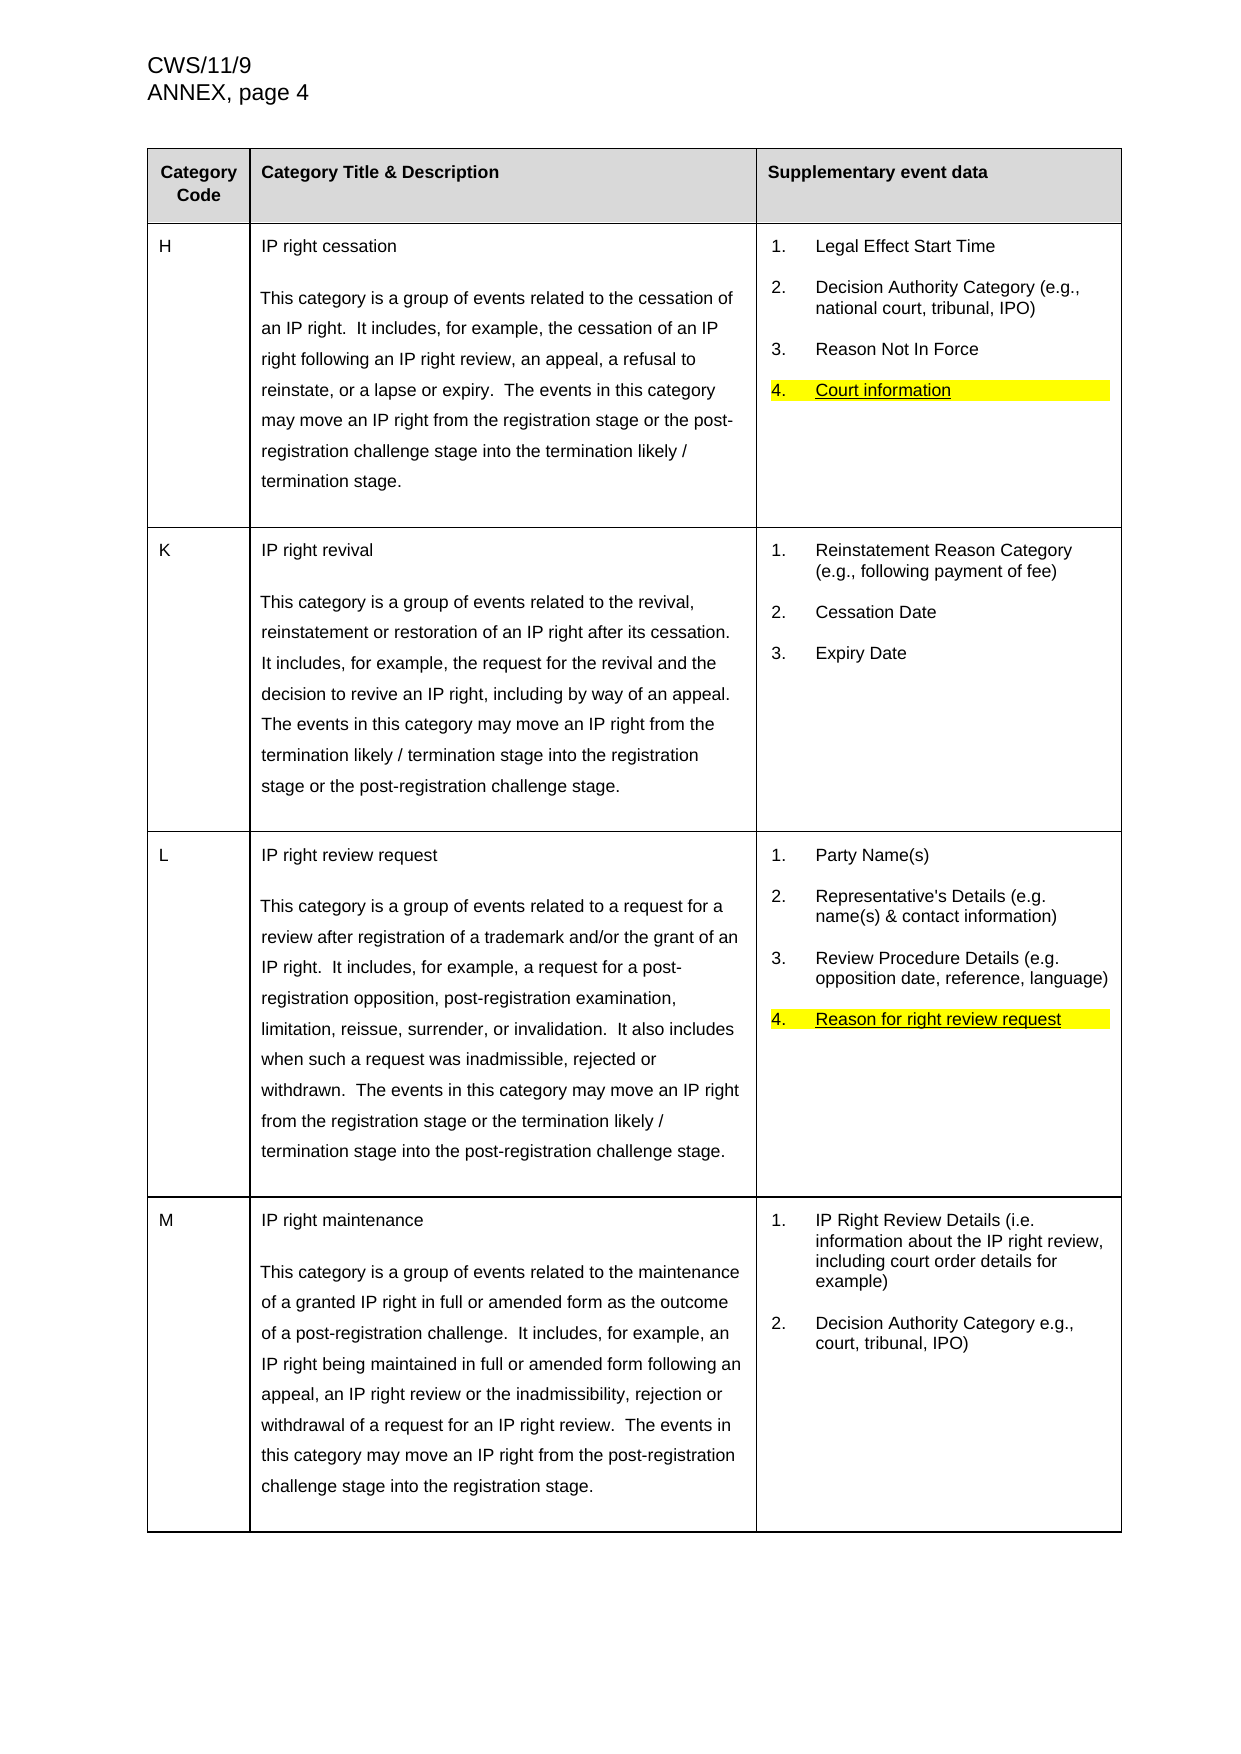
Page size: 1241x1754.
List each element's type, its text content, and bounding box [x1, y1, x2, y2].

table_cell Legal Effect Start Time Decision Authority Category (e.g., national court, tribunal, IPO) Reason Not In Force Court information [757, 224, 1121, 527]
table_cell IP Right Review Details (i.e. information about the IP right review, including court order details for example) Decision Authority Category e.g., court, tribunal, IPO) [757, 1198, 1121, 1531]
table_cell IP right maintenance This category is a group of events related to the maintenance of a granted IP right in full or amended form as the outcome of a post-registration challenge. It includes, for example, an IP right being maintained in full or amended form following an appeal, an IP right review or the inadmissibility, rejection or withdrawal of a request for an IP right review. The events in this category may move an IP right from the post-registration challenge stage into the registration stage. [251, 1198, 756, 1531]
table_cell L [148, 832, 249, 1196]
table_header Category Code [148, 149, 249, 222]
table_cell M [148, 1198, 249, 1531]
table_cell IP right cessation This category is a group of events related to the cessation of an IP right. It includes, for example, the cessation of an IP right following an IP right review, an appeal, a refusal to reinstate, or a lapse or expiry. The events in this category may move an IP right from the registration stage or the post-registration challenge stage into the termination likely / termination stage. [251, 224, 756, 527]
table_cell Party Name(s) Representative's Details (e.g. name(s) & contact information) Review Procedure Details (e.g. opposition date, reference, language) Reason for right review request [757, 832, 1121, 1196]
table_header Supplementary event data [757, 149, 1121, 222]
table_cell IP right revival This category is a group of events related to the revival, reinstatement or restoration of an IP right after its cessation. It includes, for example, the request for the revival and the decision to revive an IP right, including by way of an appeal. The events in this category may move an IP right from the termination likely / termination stage into the registration stage or the post-registration challenge stage. [251, 528, 756, 831]
table_cell K [148, 528, 249, 831]
table_cell IP right review request This category is a group of events related to a request for a review after registration of a trademark and/or the grant of an IP right. It includes, for example, a request for a post-registration opposition, post-registration examination, limitation, reissue, surrender, or invalidation. It also includes when such a request was inadmissible, rejected or withdrawn. The events in this category may move an IP right from the registration stage or the termination likely / termination stage into the post-registration challenge stage. [251, 832, 756, 1196]
table_cell H [148, 224, 249, 527]
table_header Category Title & Description [251, 149, 756, 222]
table_cell Reinstatement Reason Category (e.g., following payment of fee) Cessation Date Expiry Date [757, 528, 1121, 831]
